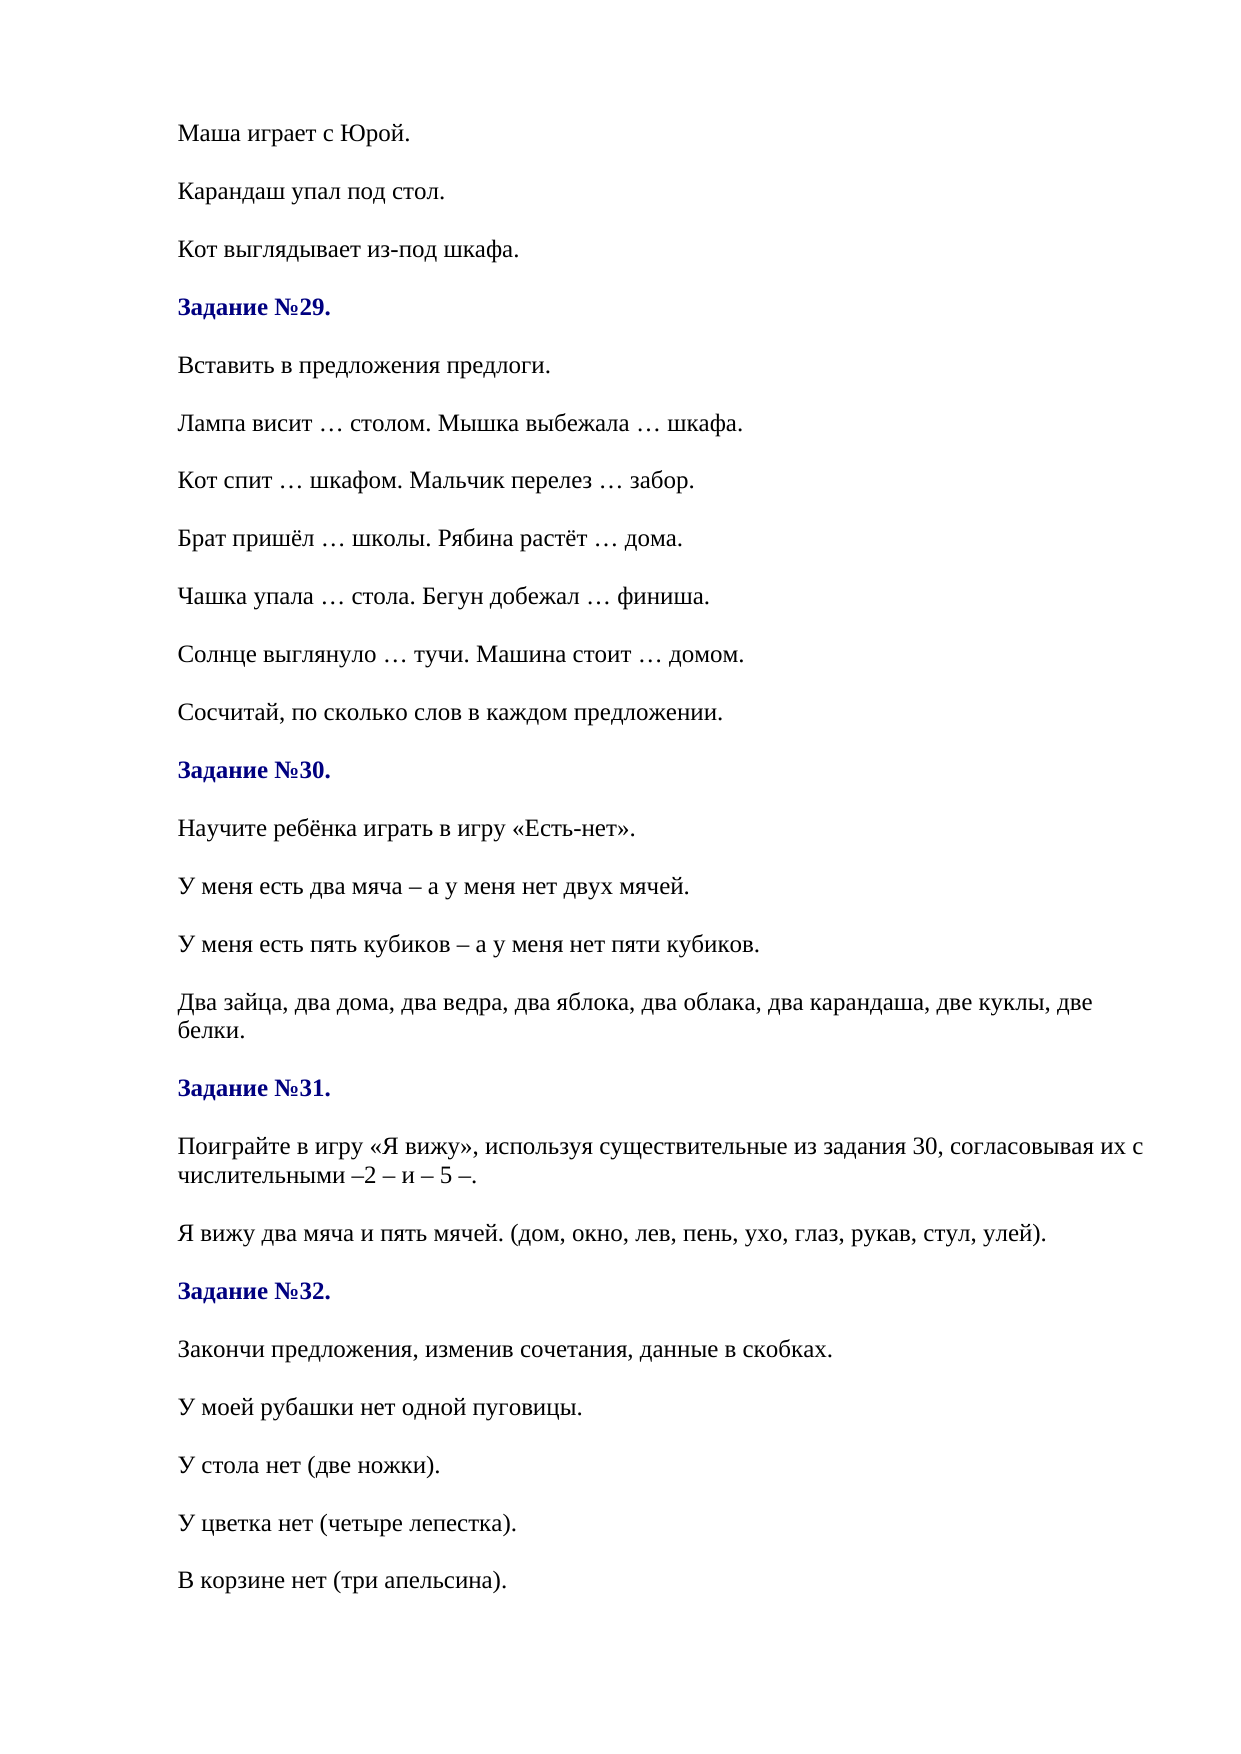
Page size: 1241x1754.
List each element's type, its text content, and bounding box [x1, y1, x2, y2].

text У цветка нет (четыре лепестка). [177, 1508, 1152, 1536]
text Сосчитай, по сколько слов в каждом предложении. [177, 697, 1152, 726]
text Задание №31. [177, 1073, 1152, 1102]
text У меня есть два мяча – а у меня нет двух мячей. [177, 871, 1152, 900]
text Карандаш упал под стол. [177, 176, 1152, 205]
text Два зайца, два дома, два ведра, два яблока, два облака, два карандаша, две куклы, две белки. [177, 987, 1152, 1044]
text У стола нет (две ножки). [177, 1450, 1152, 1478]
text В корзине нет (три апельсина). [177, 1566, 1152, 1594]
text Брат пришёл … школы. Рябина растёт … дома. [177, 523, 1152, 552]
text Лампа висит … столом. Мышка выбежала … шкафа. [177, 408, 1152, 436]
text У меня есть пять кубиков – а у меня нет пяти кубиков. [177, 929, 1152, 958]
text Солнце выглянуло … тучи. Машина стоит … домом. [177, 639, 1152, 668]
text Научите ребёнка играть в игру «Есть-нет». [177, 813, 1152, 842]
text Я вижу два мяча и пять мячей. (дом, окно, лев, пень, ухо, глаз, рукав, стул, улей). [177, 1218, 1152, 1247]
text Маша играет с Юрой. [177, 118, 1152, 147]
text У моей рубашки нет одной пуговицы. [177, 1392, 1152, 1421]
text Вставить в предложения предлоги. [177, 350, 1152, 378]
text Чашка упала … стола. Бегун добежал … финиша. [177, 581, 1152, 610]
text Закончи предложения, изменив сочетания, данные в скобках. [177, 1334, 1152, 1363]
text Кот спит … шкафом. Мальчик перелез … забор. [177, 466, 1152, 494]
text Поиграйте в игру «Я вижу», используя существительные из задания 30, согласовывая их с числительными –2 – и – 5 –. [177, 1131, 1152, 1189]
text Задание №32. [177, 1276, 1152, 1305]
text Кот выглядывает из-под шкафа. [177, 234, 1152, 263]
text Задание №30. [177, 755, 1152, 784]
text Задание №29. [177, 292, 1152, 321]
